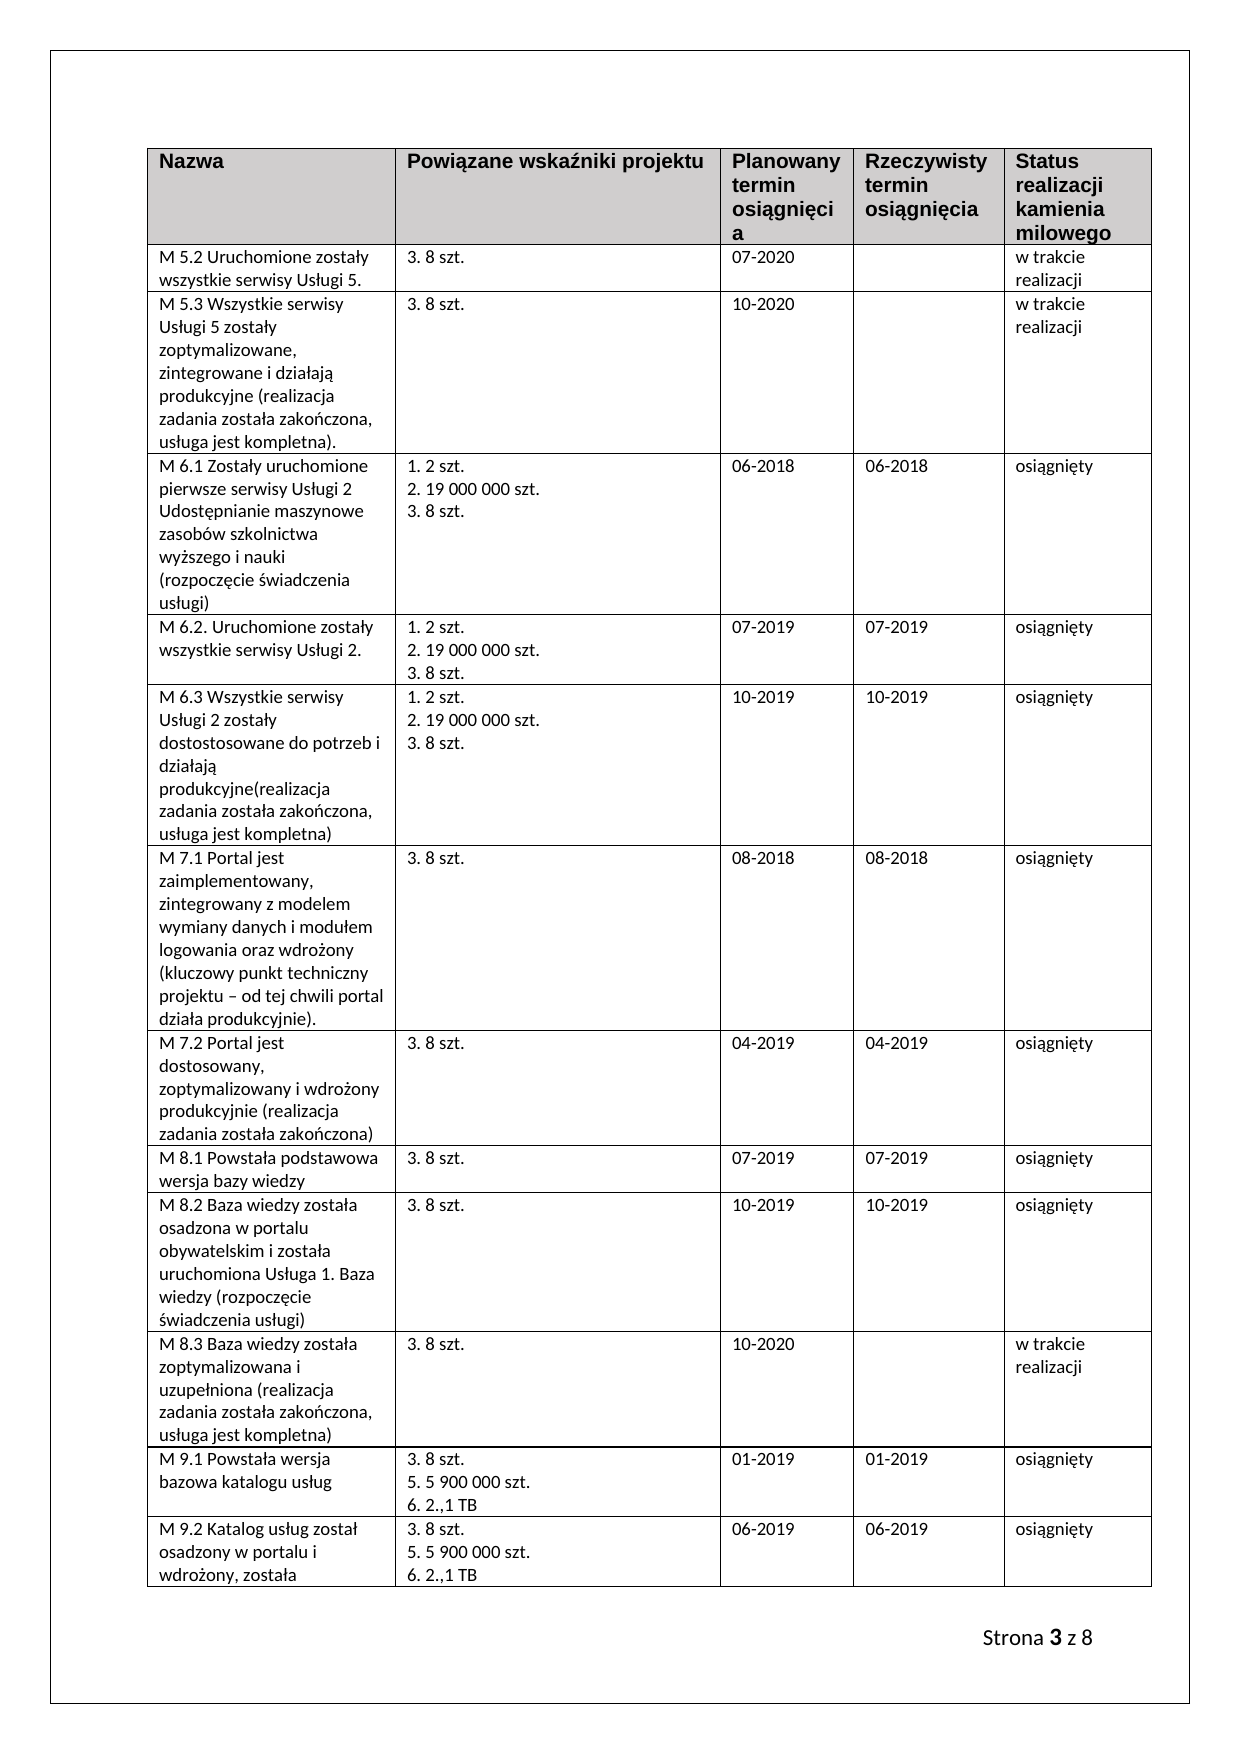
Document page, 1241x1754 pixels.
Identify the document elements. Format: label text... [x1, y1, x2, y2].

table_cell 10-2019 [854, 1193, 1004, 1331]
table_cell 10-2020 [721, 292, 853, 453]
table_cell M 7.2 Portal jest dostosowany, zoptymalizowany i wdrożony produkcyjnie (realizacja zadania została zakończona) [148, 1031, 395, 1145]
table_cell 3. 8 szt. [396, 292, 720, 453]
table_cell 10-2019 [721, 685, 853, 845]
table_cell M 8.3 Baza wiedzy została zoptymalizowana i uzupełniona (realizacja zadania została zakończona, usługa jest kompletna) [148, 1332, 395, 1446]
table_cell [148, 1517, 395, 1586]
table_cell M 8.2 Baza wiedzy została osadzona w portalu obywatelskim i została uruchomiona Usługa 1. Baza wiedzy (rozpoczęcie świadczenia usługi) [148, 1193, 395, 1331]
table_cell M 8.1 Powstała podstawowa wersja bazy wiedzy [148, 1146, 395, 1192]
table_cell osiągnięty [1005, 1193, 1151, 1331]
table_cell 10-2019 [721, 1193, 853, 1331]
table_header Nazwa [148, 149, 395, 244]
table_cell 06-2019 [854, 1517, 1004, 1586]
table_cell M 5.3 Wszystkie serwisy Usługi 5 zostały zoptymalizowane, zintegrowane i działają produkcyjne (realizacja zadania została zakończona, usługa jest kompletna). [148, 292, 395, 453]
table_header Planowany termin osiągnięcia [721, 149, 853, 244]
table_cell w trakcie realizacji [1005, 245, 1151, 291]
table_cell 1. 2 szt. 2. 19 000 000 szt. 3. 8 szt. [396, 615, 720, 684]
table_cell w trakcie realizacji [1005, 1332, 1151, 1446]
table_cell 3. 8 szt. [396, 245, 720, 291]
table_header Powiązane wskaźniki projektu [396, 149, 720, 244]
table_cell osiągnięty [1005, 1517, 1151, 1586]
table_cell 1. 2 szt. 2. 19 000 000 szt. 3. 8 szt. [396, 685, 720, 845]
table_cell M 7.1 Portal jest zaimplementowany, zintegrowany z modelem wymiany danych i modułem logowania oraz wdrożony (kluczowy punkt techniczny projektu – od tej chwili portal działa produkcyjnie). [148, 846, 395, 1030]
table_cell [854, 245, 1004, 291]
table_cell osiągnięty [1005, 454, 1151, 614]
table_cell M 9.1 Powstała wersja bazowa katalogu usług [148, 1448, 395, 1516]
table_cell 07-2019 [721, 1146, 853, 1192]
table_cell [854, 1332, 1004, 1446]
table_cell 04-2019 [721, 1031, 853, 1145]
table_cell osiągnięty [1005, 846, 1151, 1030]
table_cell 1. 2 szt. 2. 19 000 000 szt. 3. 8 szt. [396, 454, 720, 614]
table_cell 07-2020 [721, 245, 853, 291]
table_cell 3. 8 szt. 5. 5 900 000 szt. 6. 2.,1 TB [396, 1448, 720, 1516]
table_cell 08-2018 [721, 846, 853, 1030]
table_cell 3. 8 szt. [396, 1332, 720, 1446]
table_cell 10-2020 [721, 1332, 853, 1446]
table_cell 3. 8 szt. 5. 5 900 000 szt. 6. 2.,1 TB [396, 1517, 720, 1586]
table_cell 04-2019 [854, 1031, 1004, 1145]
table_header Status realizacji kamienia milowego [1005, 149, 1151, 244]
table_cell osiągnięty [1005, 1146, 1151, 1192]
table_cell M 6.1 Zostały uruchomione pierwsze serwisy Usługi 2 Udostępnianie maszynowe zasobów szkolnictwa wyższego i nauki (rozpoczęcie świadczenia usługi) [148, 454, 395, 614]
table_cell 3. 8 szt. [396, 1031, 720, 1145]
table_cell osiągnięty [1005, 685, 1151, 845]
table_cell [854, 292, 1004, 453]
table_header Rzeczywisty termin osiągnięcia [854, 149, 1004, 244]
table_cell M 6.2. Uruchomione zostały wszystkie serwisy Usługi 2. [148, 615, 395, 684]
table_cell 07-2019 [854, 615, 1004, 684]
table_cell 01-2019 [721, 1448, 853, 1516]
table_cell 06-2018 [854, 454, 1004, 614]
table_cell 07-2019 [854, 1146, 1004, 1192]
table_cell osiągnięty [1005, 1031, 1151, 1145]
table_cell 3. 8 szt. [396, 1193, 720, 1331]
table_cell M 6.3 Wszystkie serwisy Usługi 2 zostały dostostosowane do potrzeb i działają produkcyjne(realizacja zadania została zakończona, usługa jest kompletna) [148, 685, 395, 845]
table_cell 3. 8 szt. [396, 1146, 720, 1192]
table_cell 07-2019 [721, 615, 853, 684]
table_cell 08-2018 [854, 846, 1004, 1030]
table_cell 10-2019 [854, 685, 1004, 845]
table_cell osiągnięty [1005, 1448, 1151, 1516]
table_cell osiągnięty [1005, 615, 1151, 684]
table_cell 06-2019 [721, 1517, 853, 1586]
table_cell w trakcie realizacji [1005, 292, 1151, 453]
table_cell 3. 8 szt. [396, 846, 720, 1030]
table_cell 06-2018 [721, 454, 853, 614]
table_cell 01-2019 [854, 1448, 1004, 1516]
table_cell M 5.2 Uruchomione zostały wszystkie serwisy Usługi 5. [148, 245, 395, 291]
